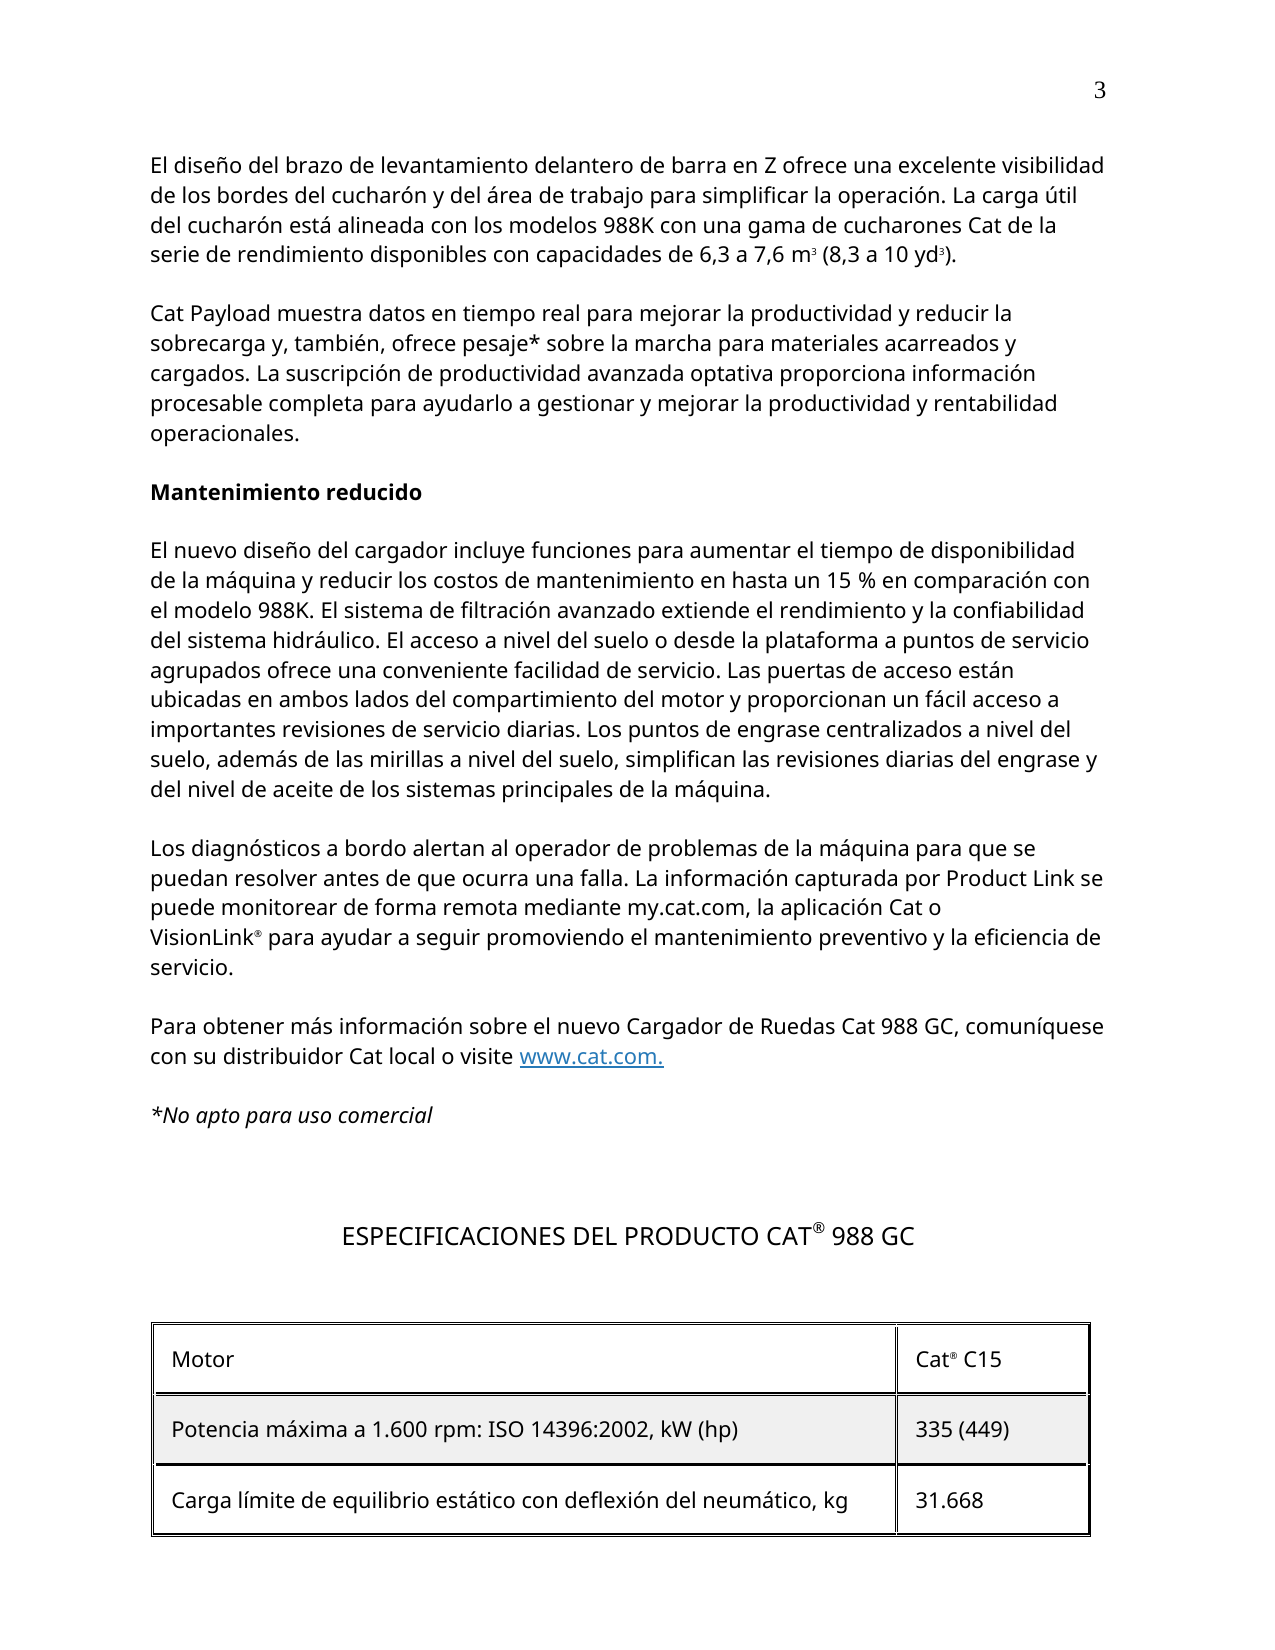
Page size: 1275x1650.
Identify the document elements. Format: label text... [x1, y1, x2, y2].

text Cat Payload muestra datos en tiempo real para mejorar la productividad y reducir la sobrecarga y, también, ofrece pesaje* sobre la marcha para materiales acarreados y cargados. La suscripción de productividad avanzada optativa proporciona información procesable completa para ayudarlo a gestionar y mejorar la productividad y rentabilidad operacionales. [150, 298, 1106, 447]
table_cell 31.668 (69.816) [897, 1463, 1089, 1533]
text Para obtener más información sobre el nuevo Cargador de Ruedas Cat 988 GC, comuníquese con su distribuidor Cat local o visite www.cat.com. [150, 1011, 1106, 1070]
table_header Cat® C15 [897, 1325, 1088, 1392]
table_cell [152, 1463, 897, 1533]
table_cell Potencia máxima a 1.600 rpm: ISO 14396:2002, kW (hp) [154, 1392, 895, 1463]
subtitle ESPECIFICACIONES DEL PRODUCTO CAT® 988 GC [150, 1217, 1106, 1253]
text El diseño del brazo de levantamiento delantero de barra en Z ofrece una excelente visibilidad de los bordes del cucharón y del área de trabajo para simplificar la operación. La carga útil del cucharón está alineada con los modelos 988K con una gama de cucharones Cat de la serie de rendimiento disponibles con capacidades de 6,3 a 7,6 m3 (8,3 a 10 yd3). [150, 150, 1106, 269]
text El nuevo diseño del cargador incluye funciones para aumentar el tiempo de disponibilidad de la máquina y reducir los costos de mantenimiento en hasta un 15 % en comparación con el modelo 988K. El sistema de filtración avanzado extiende el rendimiento y la confiabilidad del sistema hidráulico. El acceso a nivel del suelo o desde la plataforma a puntos de servicio agrupados ofrece una conveniente facilidad de servicio. Las puertas de acceso están ubicadas en ambos lados del compartimiento del motor y proporcionan un fácil acceso a importantes revisiones de servicio diarias. Los puntos de engrase centralizados a nivel del suelo, además de las mirillas a nivel del suelo, simplifican las revisiones diarias del engrase y del nivel de aceite de los sistemas principales de la máquina. [150, 535, 1106, 803]
text Los diagnósticos a bordo alertan al operador de problemas de la máquina para que se puedan resolver antes de que ocurra una falla. La información capturada por Product Link se puede monitorear de forma remota mediante my.cat.com, la aplicación Cat o VisionLink® para ayudar a seguir promoviendo el mantenimiento preventivo y la eficiencia de servicio. [150, 833, 1106, 982]
table_header Motor [154, 1325, 897, 1392]
table_cell 335 (449) [898, 1392, 1089, 1463]
text Mantenimiento reducido [150, 476, 1106, 506]
text *No apto para uso comercial [150, 1099, 1106, 1129]
